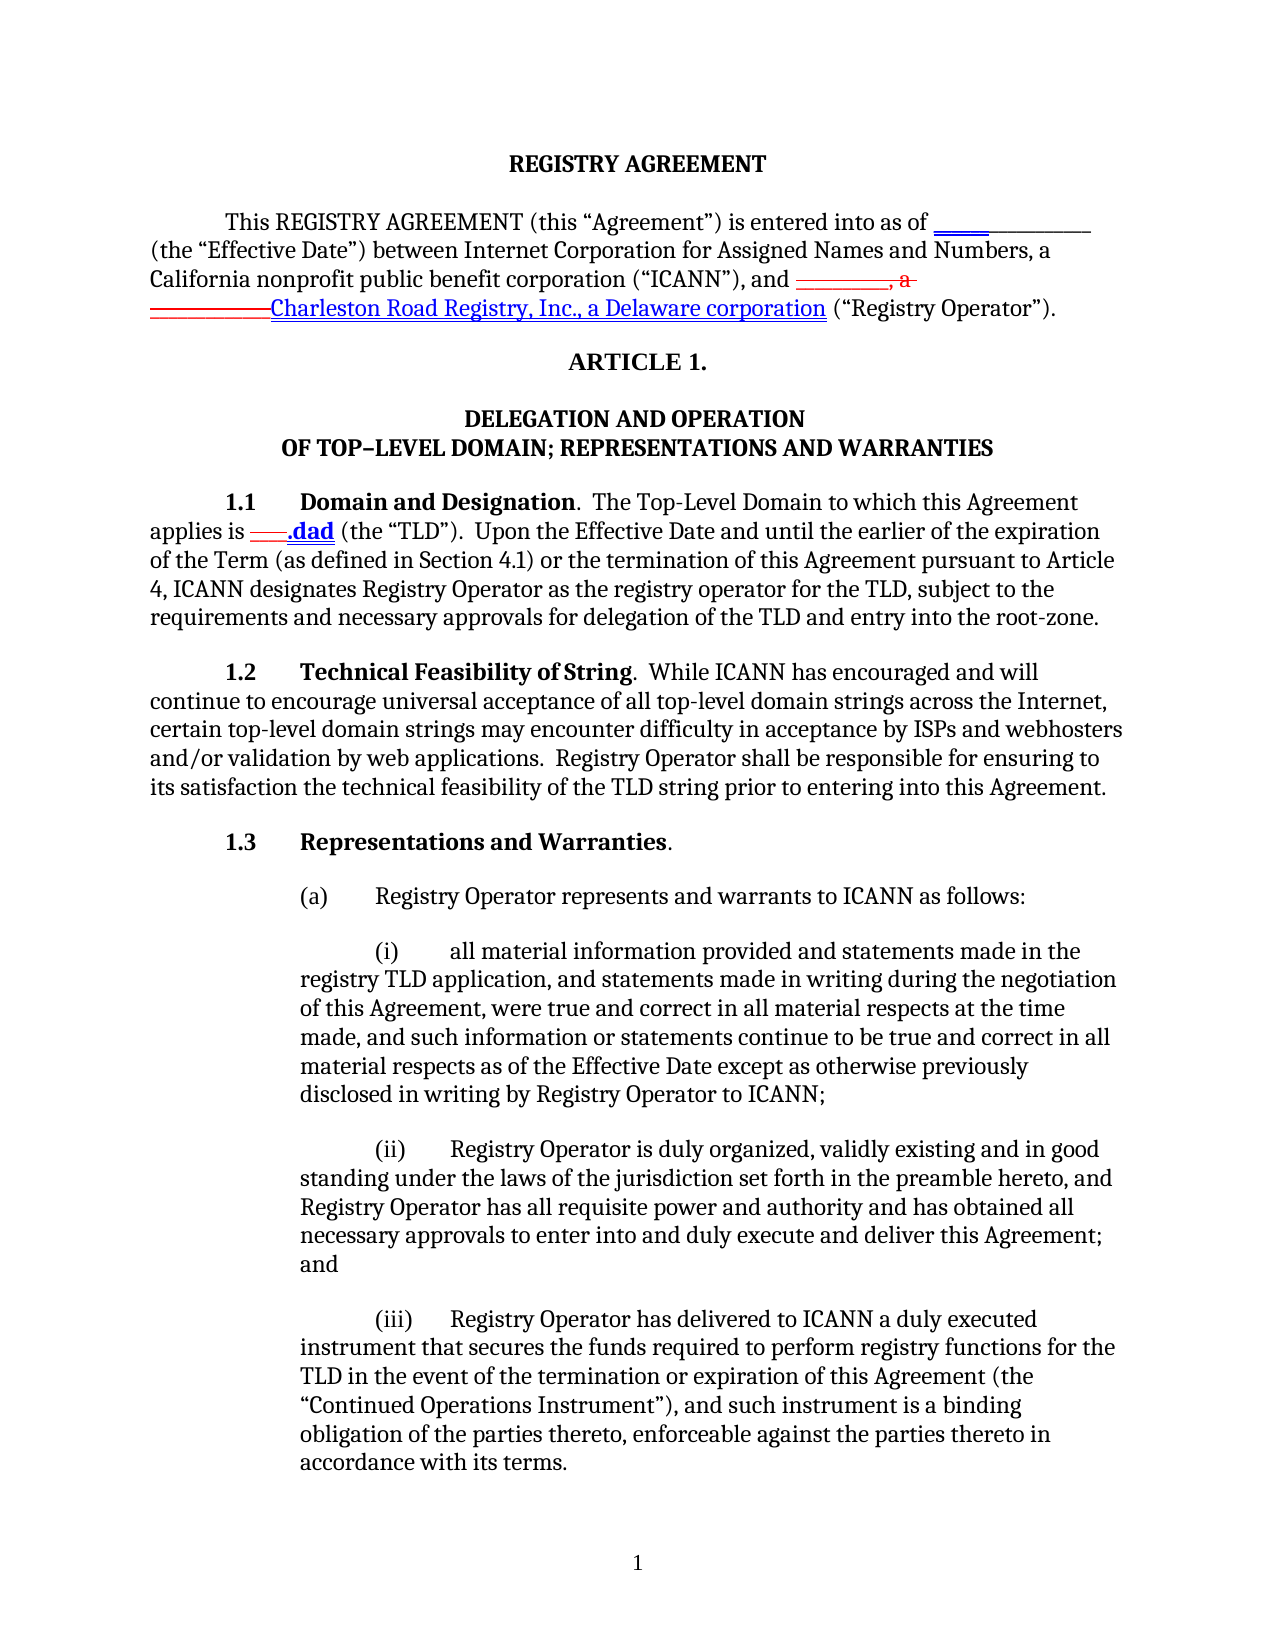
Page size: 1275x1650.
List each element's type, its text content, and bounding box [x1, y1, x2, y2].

text Representations and Warranties. [150, 827, 1125, 856]
text Registry Operator represents and warrants to ICANN as follows: [150, 881, 1125, 911]
title REGISTRY AGREEMENT [150, 150, 1125, 179]
text Registry Operator is duly organized, validly existing and in good standing under the laws of the jurisdiction set forth in the preamble hereto, and Registry Operator has all requisite power and authority and has obtained all necessary approvals to enter into and duly execute and deliver this Agreement; and [300, 1134, 1125, 1279]
text Domain and Designation. The Top-Level Domain to which this Agreement applies is ____.dad (the “TLD”). Upon the Effective Date and until the earlier of the expiration of the Term (as defined in Section 4.1) or the termination of this Agreement pursuant to Article 4, ICANN designates Registry Operator as the registry operator for the TLD, subject to the requirements and necessary approvals for delegation of the TLD and entry into the root-zone. [150, 487, 1125, 632]
text Technical Feasibility of String. While ICANN has encouraged and will continue to encourage universal acceptance of all top-level domain strings across the Internet, certain top-level domain strings may encounter difficulty in acceptance by ISPs and webhosters and/or validation by web applications. Registry Operator shall be responsible for ensuring to its satisfaction the technical feasibility of the TLD string prior to entering into this Agreement. [150, 657, 1125, 802]
text DELEGATION AND OPERATION OF TOP–LEVEL DOMAIN; REPRESENTATIONS AND WARRANTIES [150, 347, 1125, 462]
text Registry Operator has delivered to ICANN a duly executed instrument that secures the funds required to perform registry functions for the TLD in the event of the termination or expiration of this Agreement (the “Continued Operations Instrument”), and such instrument is a binding obligation of the parties thereto, enforceable against the parties thereto in accordance with its terms. [300, 1304, 1125, 1477]
text This REGISTRY AGREEMENT (this “Agreement”) is entered into as of _________________ (the “Effective Date”) between Internet Corporation for Assigned Names and Numbers, a California nonprofit public benefit corporation (“ICANN”), and __________, a _____________Charleston Road Registry, Inc., a Delaware corporation (“Registry Operator”). [150, 207, 1125, 322]
text all material information provided and statements made in the registry TLD application, and statements made in writing during the negotiation of this Agreement, were true and correct in all material respects at the time made, and such information or statements continue to be true and correct in all material respects as of the Effective Date except as otherwise previously disclosed in writing by Registry Operator to ICANN; [300, 936, 1125, 1109]
